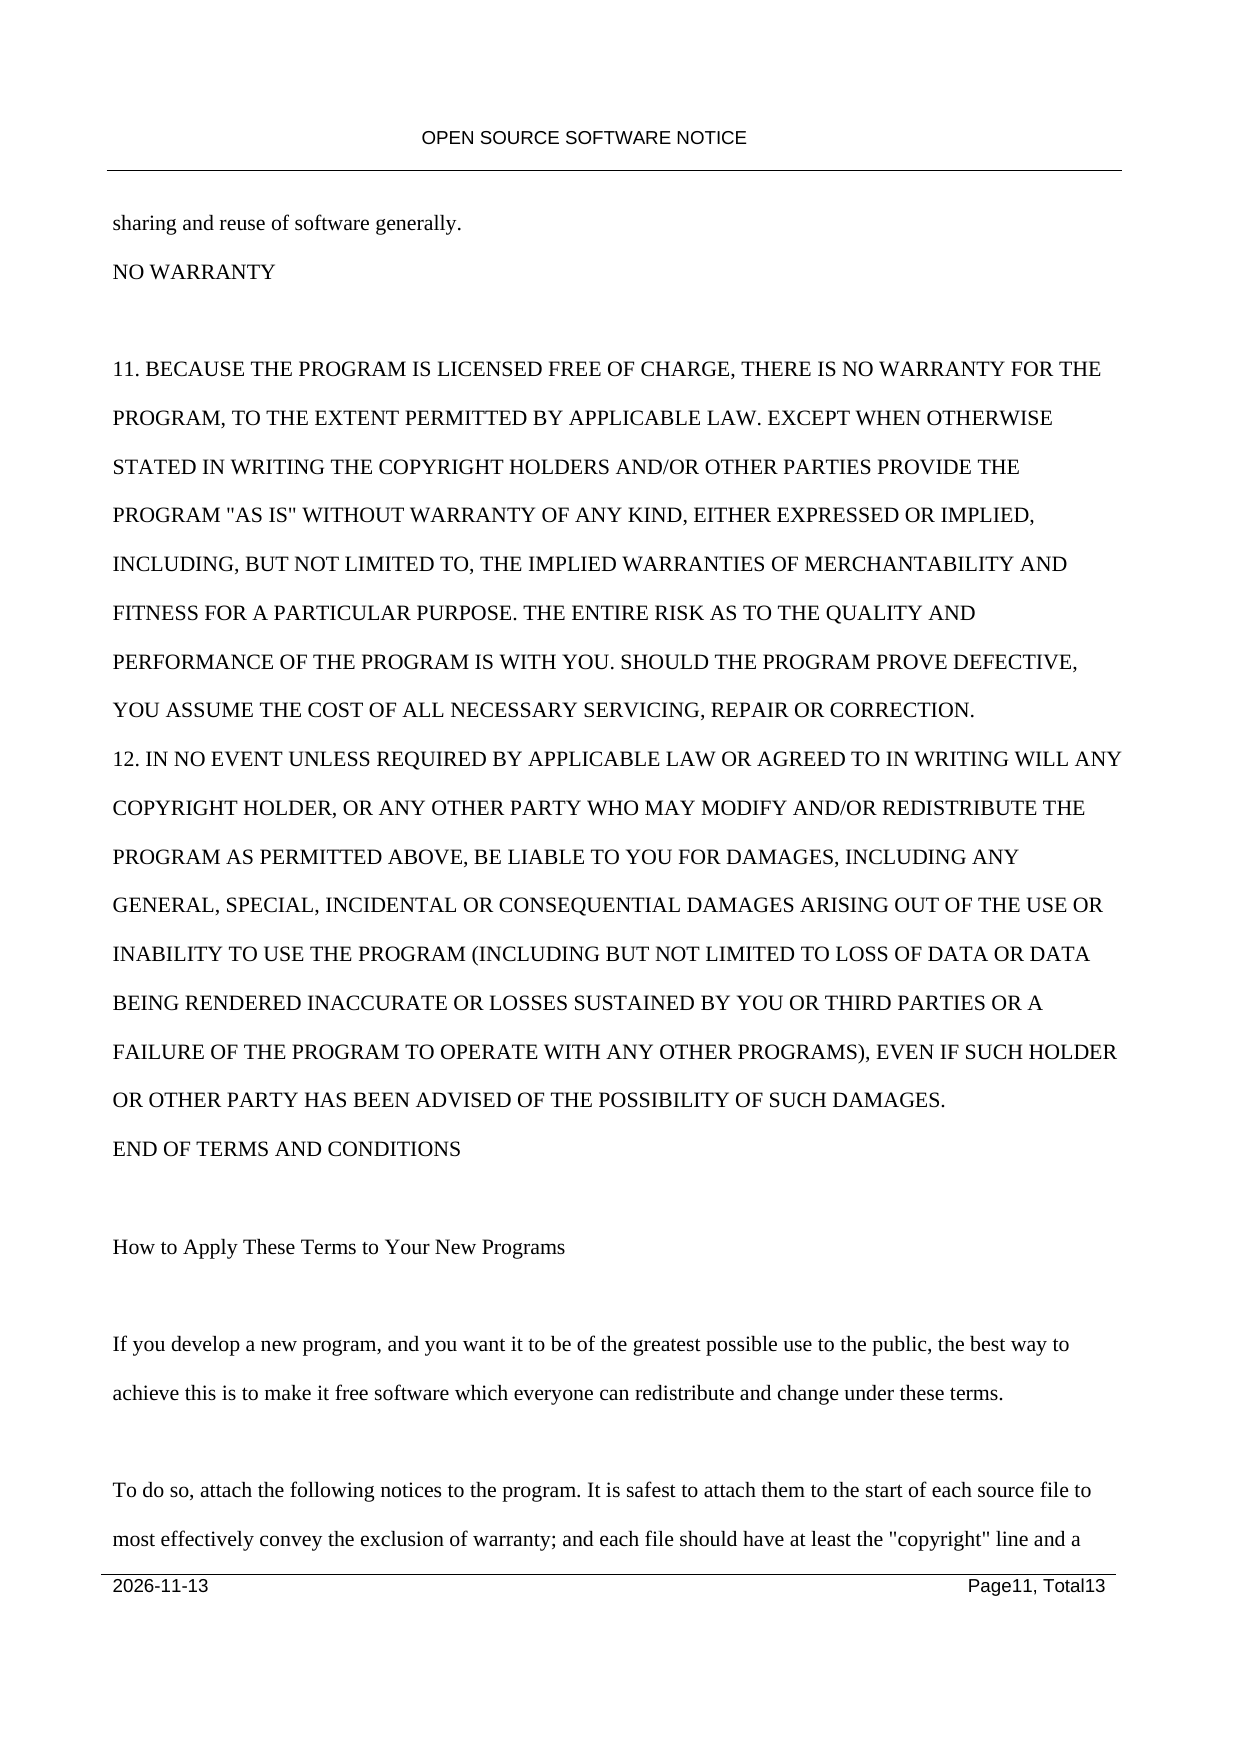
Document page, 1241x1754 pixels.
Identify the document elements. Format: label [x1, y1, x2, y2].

text [112, 206, 1128, 1555]
